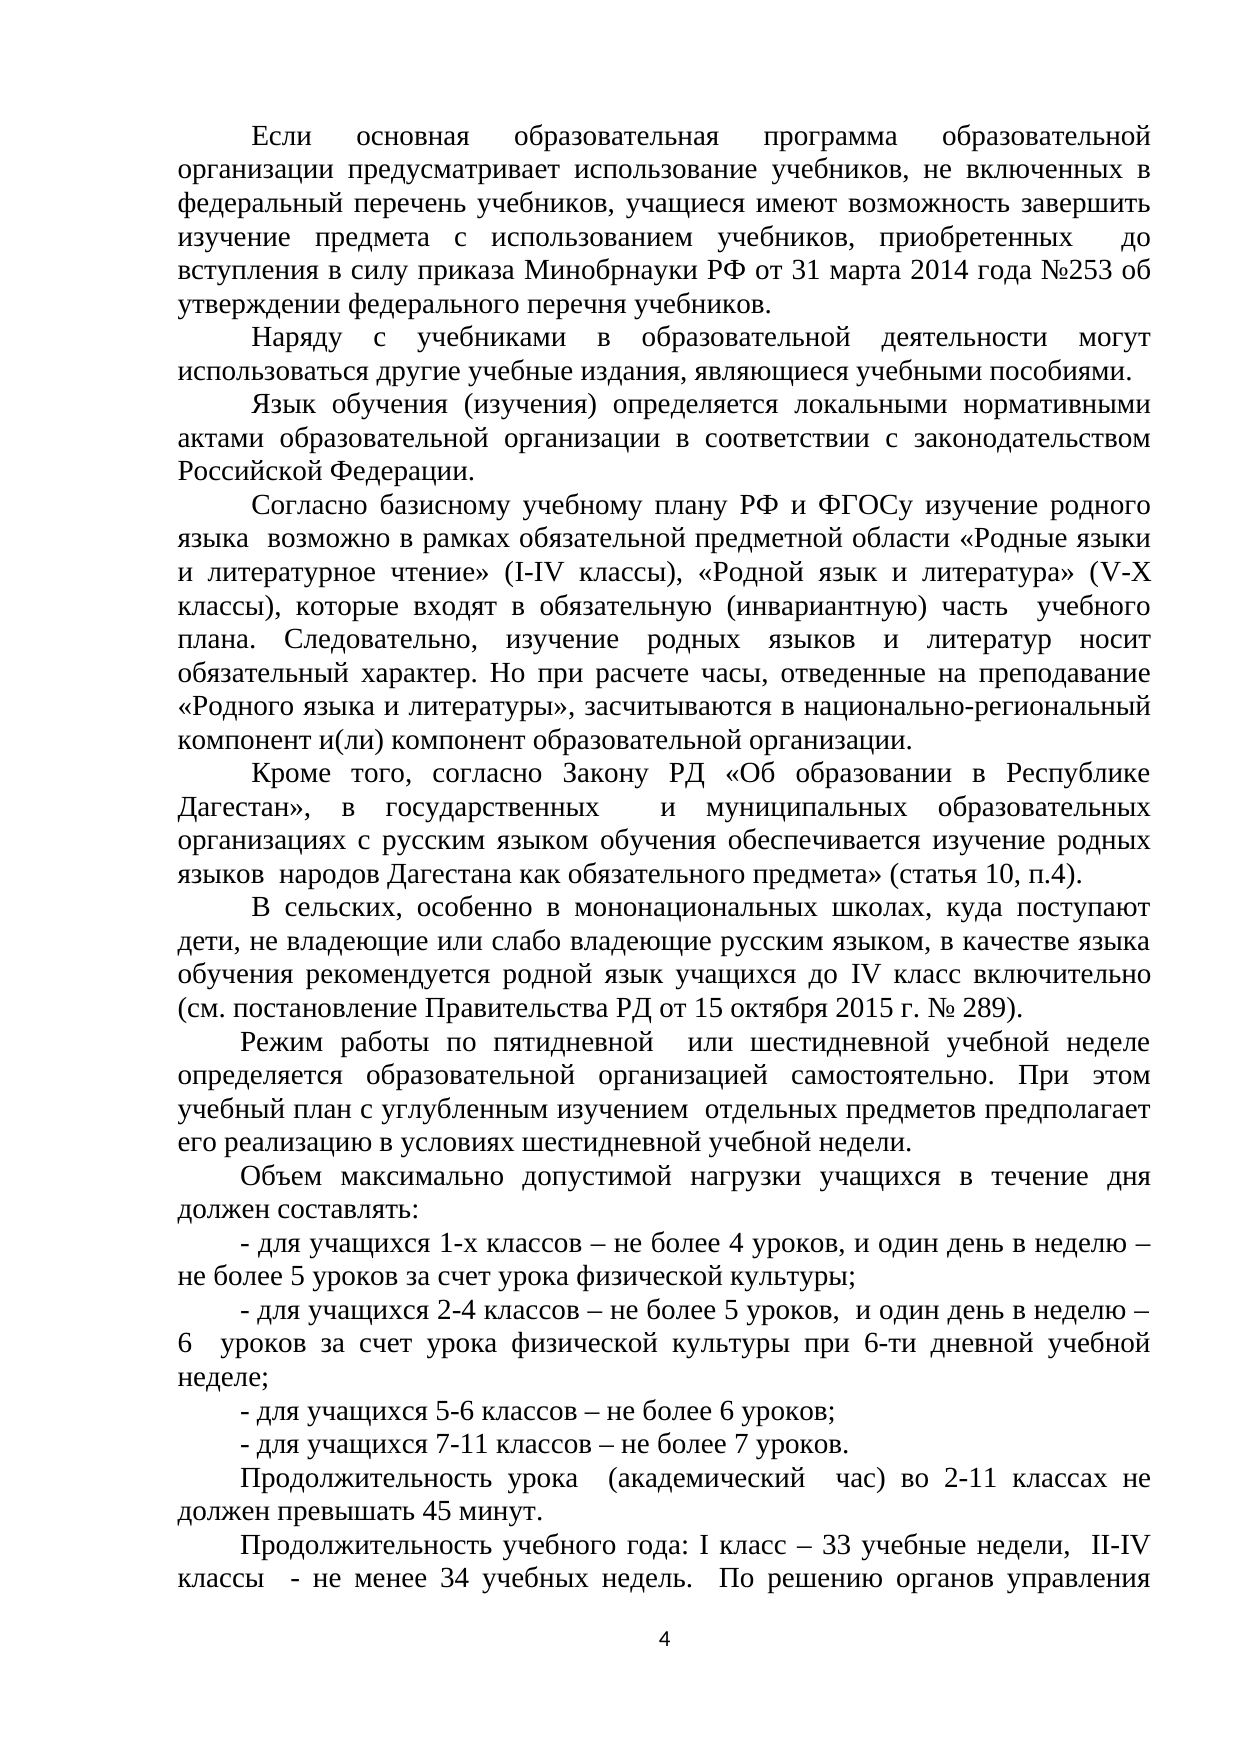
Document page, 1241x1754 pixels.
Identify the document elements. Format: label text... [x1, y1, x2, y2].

text Объем максимально допустимой нагрузки учащихся в течение дня должен составлять: [177, 1158, 1152, 1225]
text Согласно базисному учебному плану РФ и ФГОСу изучение родного языка возможно в рамках обязательной предметной области «Родные языки и литературное чтение» (I-IV классы), «Родной язык и литература» (V-X классы), которые входят в обязательную (инвариантную) часть учебного плана. Следовательно, изучение родных языков и литератур носит обязательный характер. Но при расчете часы, отведенные на преподавание «Родного языка и литературы», засчитываются в национально-региональный компонент и(ли) компонент образовательной организации. [177, 487, 1152, 755]
text - для учащихся 1-х классов – не более 4 уроков, и один день в неделю – не более 5 уроков за счет урока физической культуры; [177, 1225, 1152, 1292]
text - для учащихся 2-4 классов – не более 5 уроков, и один день в неделю –6 уроков за счет урока физической культуры при 6-ти дневной учебной неделе; [177, 1292, 1152, 1393]
text Кроме того, согласно Закону РД «Об образовании в Республике Дагестан», в государственных и муниципальных образовательных организациях с русским языком обучения обеспечивается изучение родных языков народов Дагестана как обязательного предмета» (статья 10, п.4). [177, 755, 1152, 889]
text Продолжительность урока (академический час) во 2-11 классах не должен превышать 45 минут. [177, 1460, 1152, 1527]
text - для учащихся 5-6 классов – не более 6 уроков; [177, 1393, 1152, 1426]
text - для учащихся 7-11 классов – не более 7 уроков. [177, 1426, 1152, 1460]
text Режим работы по пятидневной или шестидневной учебной неделе определяется образовательной организацией самостоятельно. При этом учебный план с углубленным изучением отдельных предметов предполагает его реализацию в условиях шестидневной учебной недели. [177, 1024, 1152, 1158]
text В сельских, особенно в мононациональных школах, куда поступают дети, не владеющие или слабо владеющие русским языком, в качестве языка обучения рекомендуется родной язык учащихся до IV класс включительно (см. постановление Правительства РД от 15 октября 2015 г. № 289). [177, 889, 1152, 1024]
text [177, 1527, 1152, 1594]
text Наряду с учебниками в образовательной деятельности могут использоваться другие учебные издания, являющиеся учебными пособиями. [177, 319, 1152, 386]
text Язык обучения (изучения) определяется локальными нормативными актами образовательной организации в соответствии с законодательством Российской Федерации. [177, 386, 1152, 487]
text Если основная образовательная программа образовательной организации предусматривает использование учебников, не включенных в федеральный перечень учебников, учащиеся имеют возможность завершить изучение предмета с использованием учебников, приобретенных до вступления в силу приказа Минобрнауки РФ от 31 марта 2014 года №253 об утверждении федерального перечня учебников. [177, 118, 1152, 319]
